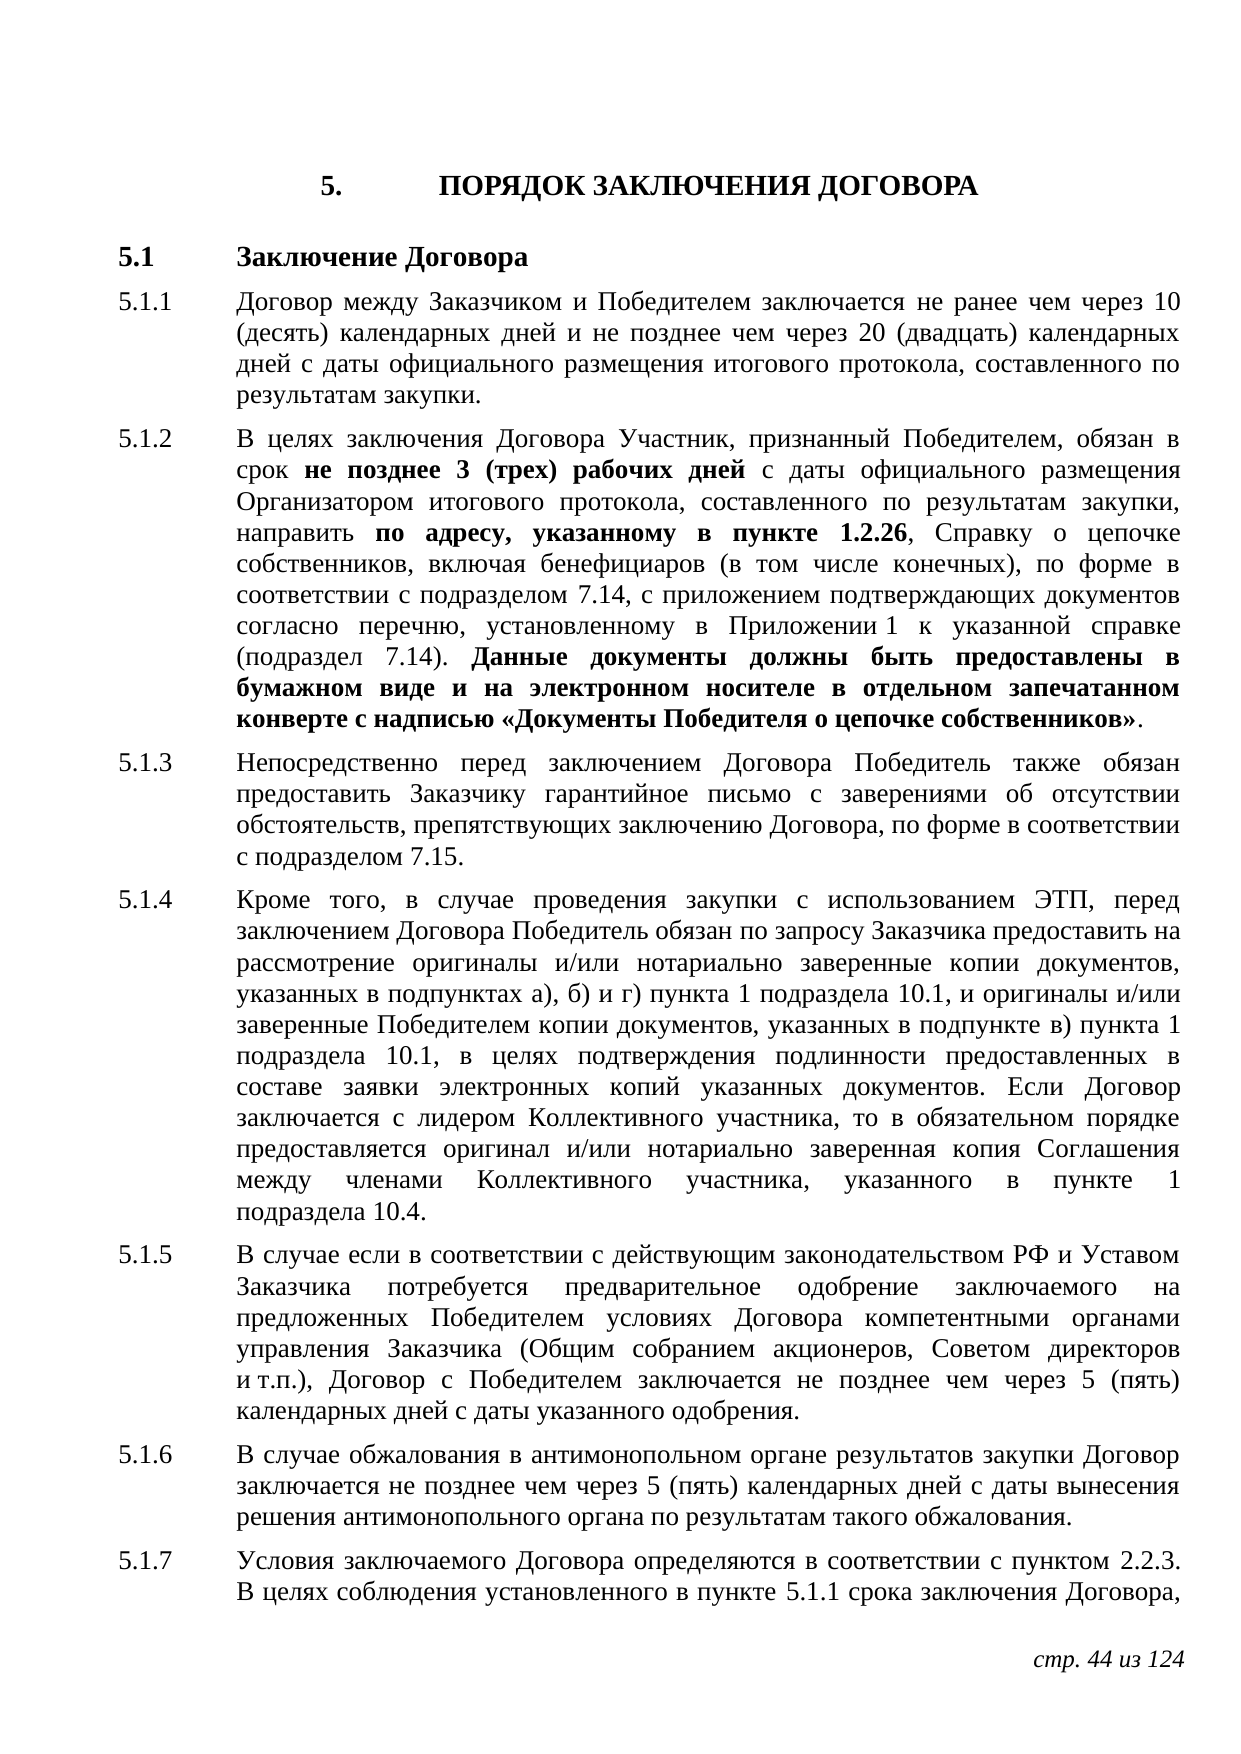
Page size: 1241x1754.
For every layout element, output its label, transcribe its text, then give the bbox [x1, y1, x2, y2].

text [118, 1544, 1181, 1606]
text В целях заключения Договора Участник, признанный Победителем, обязан в срок не позднее 3 (трех) рабочих дней с даты официального размещения Организатором итогового протокола, составленного по результатам закупки, направить по адресу, указанному в пункте 1.2.26, Справку о цепочке собственников, включая бенефициаров (в том числе конечных), по форме в соответствии с подразделом 7.14, с приложением подтверждающих документов согласно перечню, установленному в Приложении 1 к указанной справке (подраздел 7.14). Данные документы должны быть предоставлены в бумажном виде и на электронном носителе в отдельном запечатанном конверте с надписью «Документы Победителя о цепочке собственников». [118, 422, 1181, 734]
text Кроме того, в случае проведения закупки с использованием ЭТП, перед заключением Договора Победитель обязан по запросу Заказчика предоставить на рассмотрение оригиналы и/или нотариально заверенные копии документов, указанных в подпунктах а), б) и г) пункта 1 подраздела 10.1, и оригиналы и/или заверенные Победителем копии документов, указанных в подпункте в) пункта 1 подраздела 10.1, в целях подтверждения подлинности предоставленных в составе заявки электронных копий указанных документов. Если Договор заключается с лидером Коллективного участника, то в обязательном порядке предоставляется оригинал и/или нотариально заверенная копия Соглашения между членами Коллективного участника, указанного в пункте 1 подраздела 10.4. [118, 883, 1181, 1226]
text Договор между Заказчиком и Победителем заключается не ранее чем через 10 (десять) календарных дней и не позднее чем через 20 (двадцать) календарных дней с даты официального размещения итогового протокола, составленного по результатам закупки. [118, 285, 1181, 410]
text В случае обжалования в антимонопольном органе результатов закупки Договор заключается не позднее чем через 5 (пять) календарных дней с даты вынесения решения антимонопольного органа по результатам такого обжалования. [118, 1438, 1181, 1531]
subtitle Заключение Договора [118, 239, 1181, 273]
text В случае если в соответствии с действующим законодательством РФ и Уставом Заказчика потребуется предварительное одобрение заключаемого на предложенных Победителем условиях Договора компетентными органами управления Заказчика (Общим собранием акционеров, Советом директоров и т.п.), Договор с Победителем заключается не позднее чем через 5 (пять) календарных дней с даты указанного одобрения. [118, 1238, 1181, 1425]
subtitle ПОРЯДОК ЗАКЛЮЧЕНИЯ ДОГОВОРА [118, 168, 1181, 202]
text Непосредственно перед заключением Договора Победитель также обязан предоставить Заказчику гарантийное письмо с заверениями об отсутствии обстоятельств, препятствующих заключению Договора, по форме в соответствии с подразделом 7.15. [118, 746, 1181, 871]
